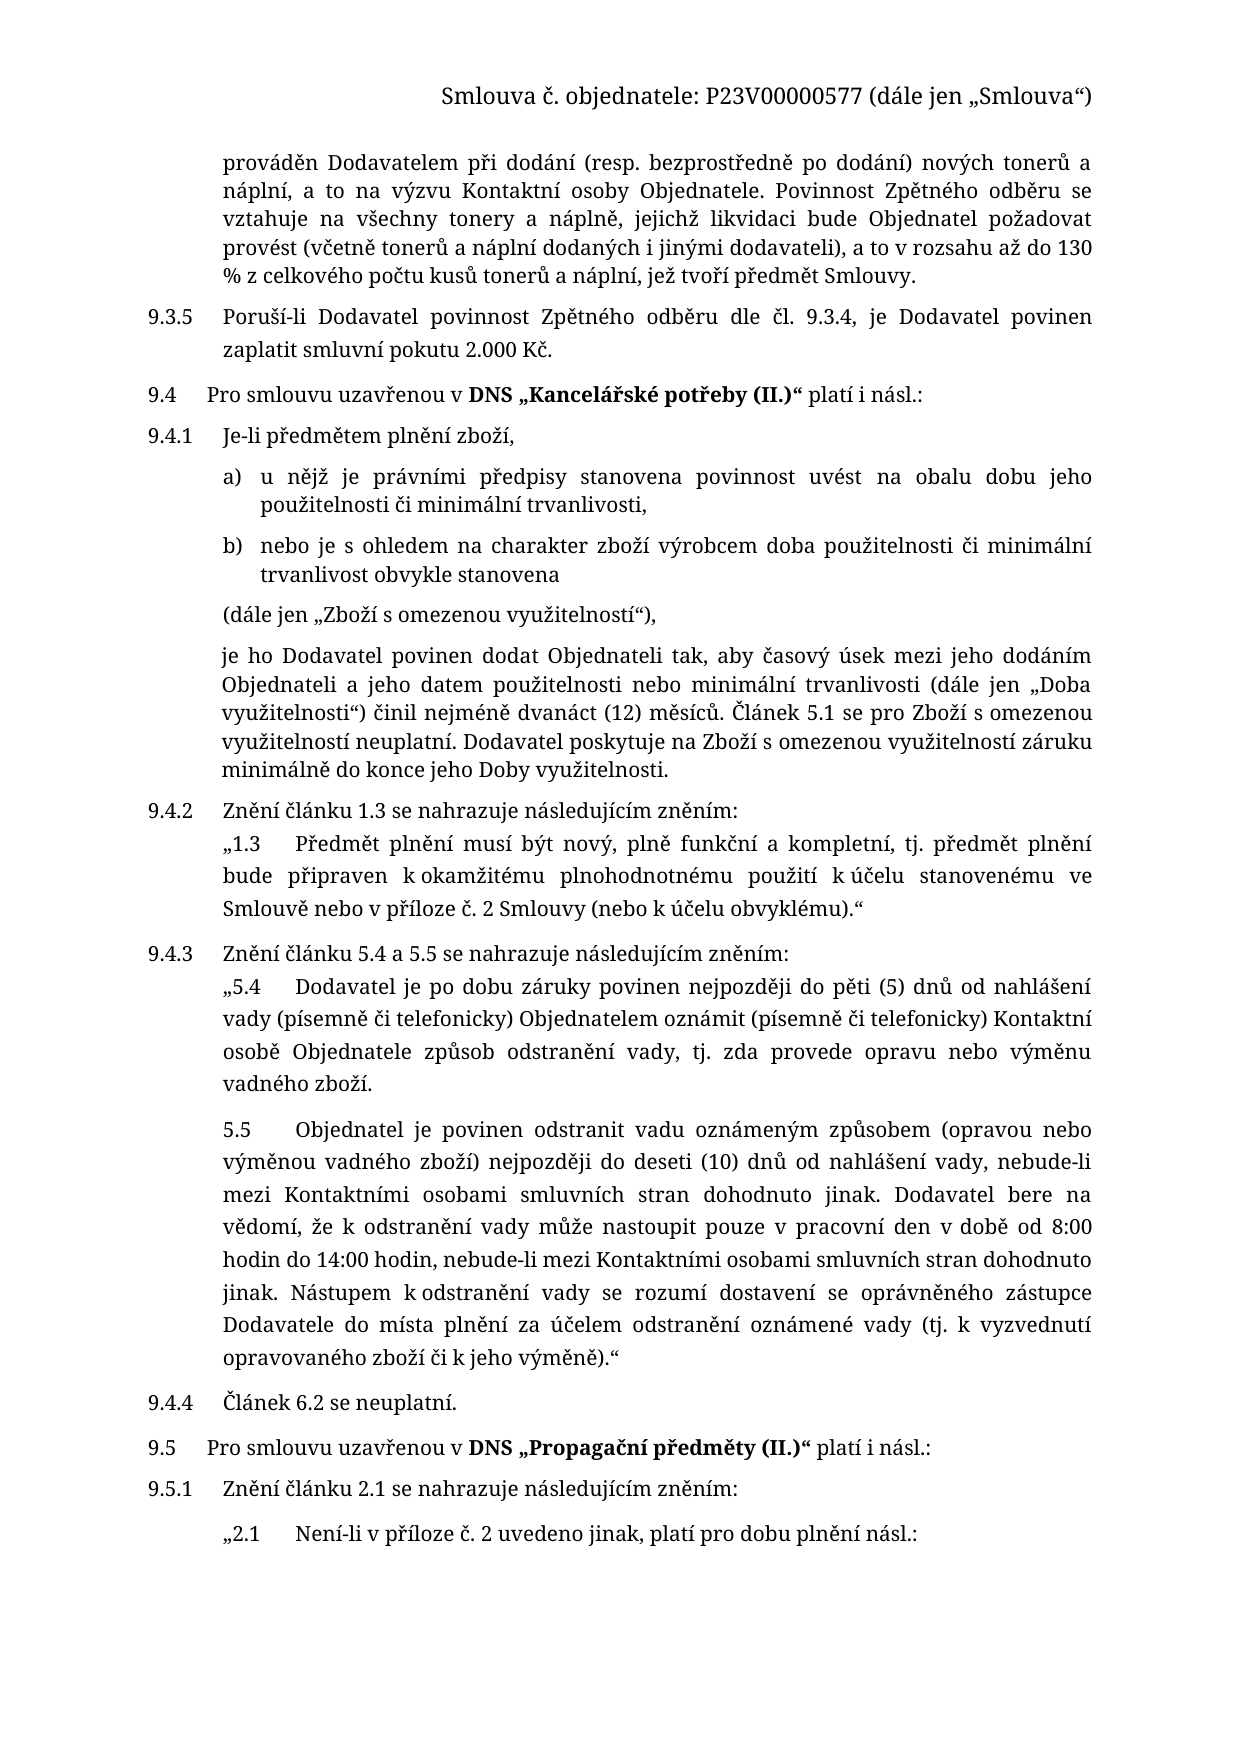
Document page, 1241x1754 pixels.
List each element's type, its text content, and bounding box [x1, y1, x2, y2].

list Článek 6.2 se neuplatní. [148, 1388, 1093, 1416]
list u nějž je právními předpisy stanovena povinnost uvést na obalu dobu jeho použitelnosti či minimální trvanlivosti, [223, 462, 1093, 519]
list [148, 148, 1093, 290]
list Pro smlouvu uzavřenou v DNS „Propagační předměty (II.)“ platí i násl.: [148, 1433, 1093, 1462]
list Poruší-li Dodavatel povinnost Zpětného odběru dle čl. 9.3.4, je Dodavatel povinen zaplatit smluvní pokutu 2.000 Kč. [148, 302, 1093, 363]
list Je-li předmětem plnění zboží, [148, 421, 1093, 449]
text je ho Dodavatel povinen dodat Objednateli tak, aby časový úsek mezi jeho dodáním Objednateli a jeho datem použitelnosti nebo minimální trvanlivosti (dále jen „Doba využitelnosti“) činil nejméně dvanáct (12) měsíců. Článek 5.1 se pro Zboží s omezenou využitelností neuplatní. Dodavatel poskytuje na Zboží s omezenou využitelností záruku minimálně do konce jeho Doby využitelnosti. [221, 642, 1093, 784]
list 5.5 Objednatel je povinen odstranit vadu oznámeným způsobem (opravou nebo výměnou vadného zboží) nejpozději do deseti (10) dnů od nahlášení vady, nebude-li mezi Kontaktními osobami smluvních stran dohodnuto jinak. Dodavatel bere na vědomí, že k odstranění vady může nastoupit pouze v pracovní den v době od 8:00 hodin do 14:00 hodin, nebude-li mezi Kontaktními osobami smluvních stran dohodnuto jinak. Nástupem k odstranění vady se rozumí dostavení se oprávněného zástupce Dodavatele do místa plnění za účelem odstranění oznámené vady (tj. k vyzvednutí opravovaného zboží či k jeho výměně).“ [223, 1115, 1093, 1371]
list „2.1 Není-li v příloze č. 2 uvedeno jinak, platí pro dobu plnění násl.: [223, 1519, 1093, 1548]
list Znění článku 1.3 se nahrazuje následujícím zněním: [148, 796, 1093, 825]
list „1.3 Předmět plnění musí být nový, plně funkční a kompletní, tj. předmět plnění bude připraven k okamžitému plnohodnotnému použití k účelu stanovenému ve Smlouvě nebo v příloze č. 2 Smlouvy (nebo k účelu obvyklému).“ [223, 829, 1093, 922]
list Pro smlouvu uzavřenou v DNS „Kancelářské potřeby (II.)“ platí i násl.: [148, 380, 1093, 408]
text (dále jen „Zboží s omezenou využitelností“), [223, 601, 1093, 629]
list Znění článku 2.1 se nahrazuje následujícím zněním: [148, 1474, 1093, 1502]
list Znění článku 5.4 a 5.5 se nahrazuje následujícím zněním: [148, 939, 1093, 968]
list „5.4 Dodavatel je po dobu záruky povinen nejpozději do pěti (5) dnů od nahlášení vady (písemně či telefonicky) Objednatelem oznámit (písemně či telefonicky) Kontaktní osobě Objednatele způsob odstranění vady, tj. zda provede opravu nebo výměnu vadného zboží. [223, 972, 1093, 1098]
list nebo je s ohledem na charakter zboží výrobcem doba použitelnosti či minimální trvanlivost obvykle stanovena [223, 531, 1093, 588]
